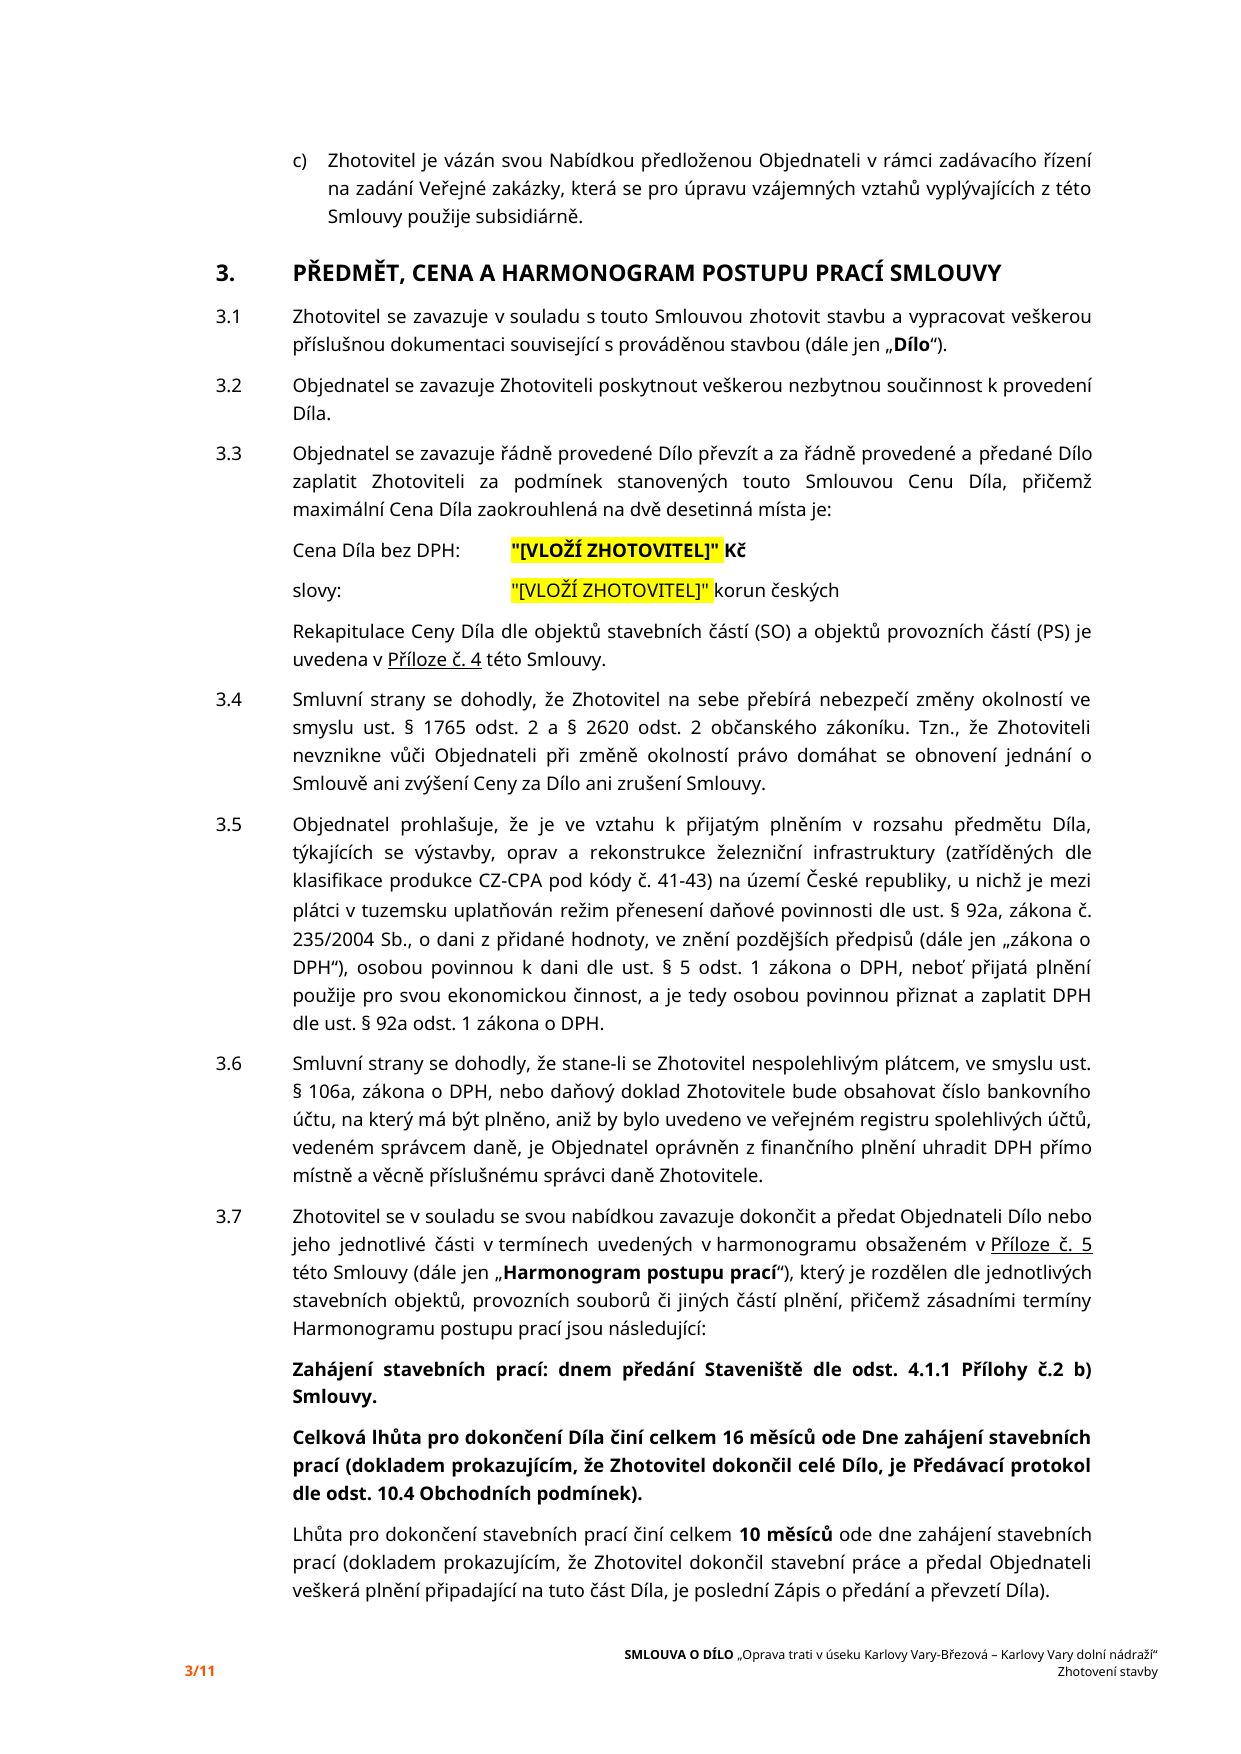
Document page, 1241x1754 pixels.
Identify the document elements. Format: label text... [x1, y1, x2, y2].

text Objednatel se zavazuje řádně provedené Dílo převzít a za řádně provedené a předané Dílo zaplatit Zhotoviteli za podmínek stanovených touto Smlouvou Cenu Díla, přičemž maximální Cena Díla zaokrouhlená na dvě desetinná místa je: [216, 441, 1093, 522]
text Lhůta pro dokončení stavebních prací činí celkem 10 měsíců ode dne zahájení stavebních prací (dokladem prokazujícím, že Zhotovitel dokončil stavební práce a předal Objednateli veškerá plnění připadající na tuto část Díla, je poslední Zápis o předání a převzetí Díla). [292, 1521, 1093, 1602]
text Celková lhůta pro dokončení Díla činí celkem 16 měsíců ode Dne zahájení stavebních prací (dokladem prokazujícím, že Zhotovitel dokončil celé Dílo, je Předávací protokol dle odst. 10.4 Obchodních podmínek). [292, 1424, 1093, 1506]
text Zhotovitel se v souladu se svou nabídkou zavazuje dokončit a předat Objednateli Dílo nebo jeho jednotlivé části v termínech uvedených v harmonogramu obsaženém v Příloze č. 5 této Smlouvy (dále jen „Harmonogram postupu prací“), který je rozdělen dle jednotlivých stavebních objektů, provozních souborů či jiných částí plnění, přičemž zásadními termíny Harmonogramu postupu prací jsou následující: [216, 1203, 1093, 1341]
text Smluvní strany se dohodly, že stane-li se Zhotovitel nespolehlivým plátcem, ve smyslu ust. § 106a, zákona o DPH, nebo daňový doklad Zhotovitele bude obsahovat číslo bankovního účtu, na který má být plněno, aniž by bylo uvedeno ve veřejném registru spolehlivých účtů, vedeném správcem daně, je Objednatel oprávněn z finančního plnění uhradit DPH přímo místně a věcně příslušnému správci daně Zhotovitele. [216, 1051, 1093, 1188]
text Smluvní strany se dohodly, že Zhotovitel na sebe přebírá nebezpečí změny okolností ve smyslu ust. § 1765 odst. 2 a § 2620 odst. 2 občanského zákoníku. Tzn., že Zhotoviteli nevznikne vůči Objednateli při změně okolností právo domáhat se obnovení jednání o Smlouvě ani zvýšení Ceny za Dílo ani zrušení Smlouvy. [216, 687, 1093, 796]
text Zhotovitel je vázán svou Nabídkou předloženou Objednateli v rámci zadávacího řízení na zadání Veřejné zakázky, která se pro úpravu vzájemných vztahů vyplývajících z této Smlouvy použije subsidiárně. [292, 147, 1093, 229]
text slovy: korun českých [714, 578, 1093, 603]
text Cena Díla bez DPH: Kč [292, 537, 511, 563]
text Zhotovitel se zavazuje v souladu s touto Smlouvou zhotovit stavbu a vypracovat veškerou příslušnou dokumentaci související s prováděnou stavbou (dále jen „Dílo“). [216, 303, 1093, 357]
text Objednatel prohlašuje, že je ve vztahu k přijatým plněním v rozsahu předmětu Díla, týkajících se výstavby, oprav a rekonstrukce železniční infrastruktury (zatříděných dle klasifikace produkce CZ-CPA pod kódy č. 41-43) na území České republiky, u nichž je mezi plátci v tuzemsku uplatňován režim přenesení daňové povinnosti dle ust. § 92a, zákona č. 235/2004 Sb., o dani z přidané hodnoty, ve znění pozdějších předpisů (dále jen „zákona o DPH“), osobou povinnou k dani dle ust. § 5 odst. 1 zákona o DPH, neboť přijatá plnění použije pro svou ekonomickou činnost, a je tedy osobou povinnou přiznat a zaplatit DPH dle ust. § 92a odst. 1 zákona o DPH. [216, 811, 1093, 1036]
text Objednatel se zavazuje Zhotoviteli poskytnout veškerou nezbytnou součinnost k provedení Díla. [216, 372, 1093, 426]
text slovy: korun českých [292, 578, 511, 603]
text PŘEDMĚT, CENA A HARMONOGRAM POSTUPU PRACÍ SMLOUVY [216, 257, 1093, 288]
text Cena Díla bez DPH: Kč [724, 537, 1093, 563]
text Rekapitulace Ceny Díla dle objektů stavebních částí (SO) a objektů provozních částí (PS) je uvedena v Příloze č. 4 této Smlouvy. [292, 618, 1093, 672]
text Zahájení stavebních prací: dnem předání Staveniště dle odst. 4.1.1 Přílohy č.2 b) Smlouvy. [292, 1356, 1093, 1409]
